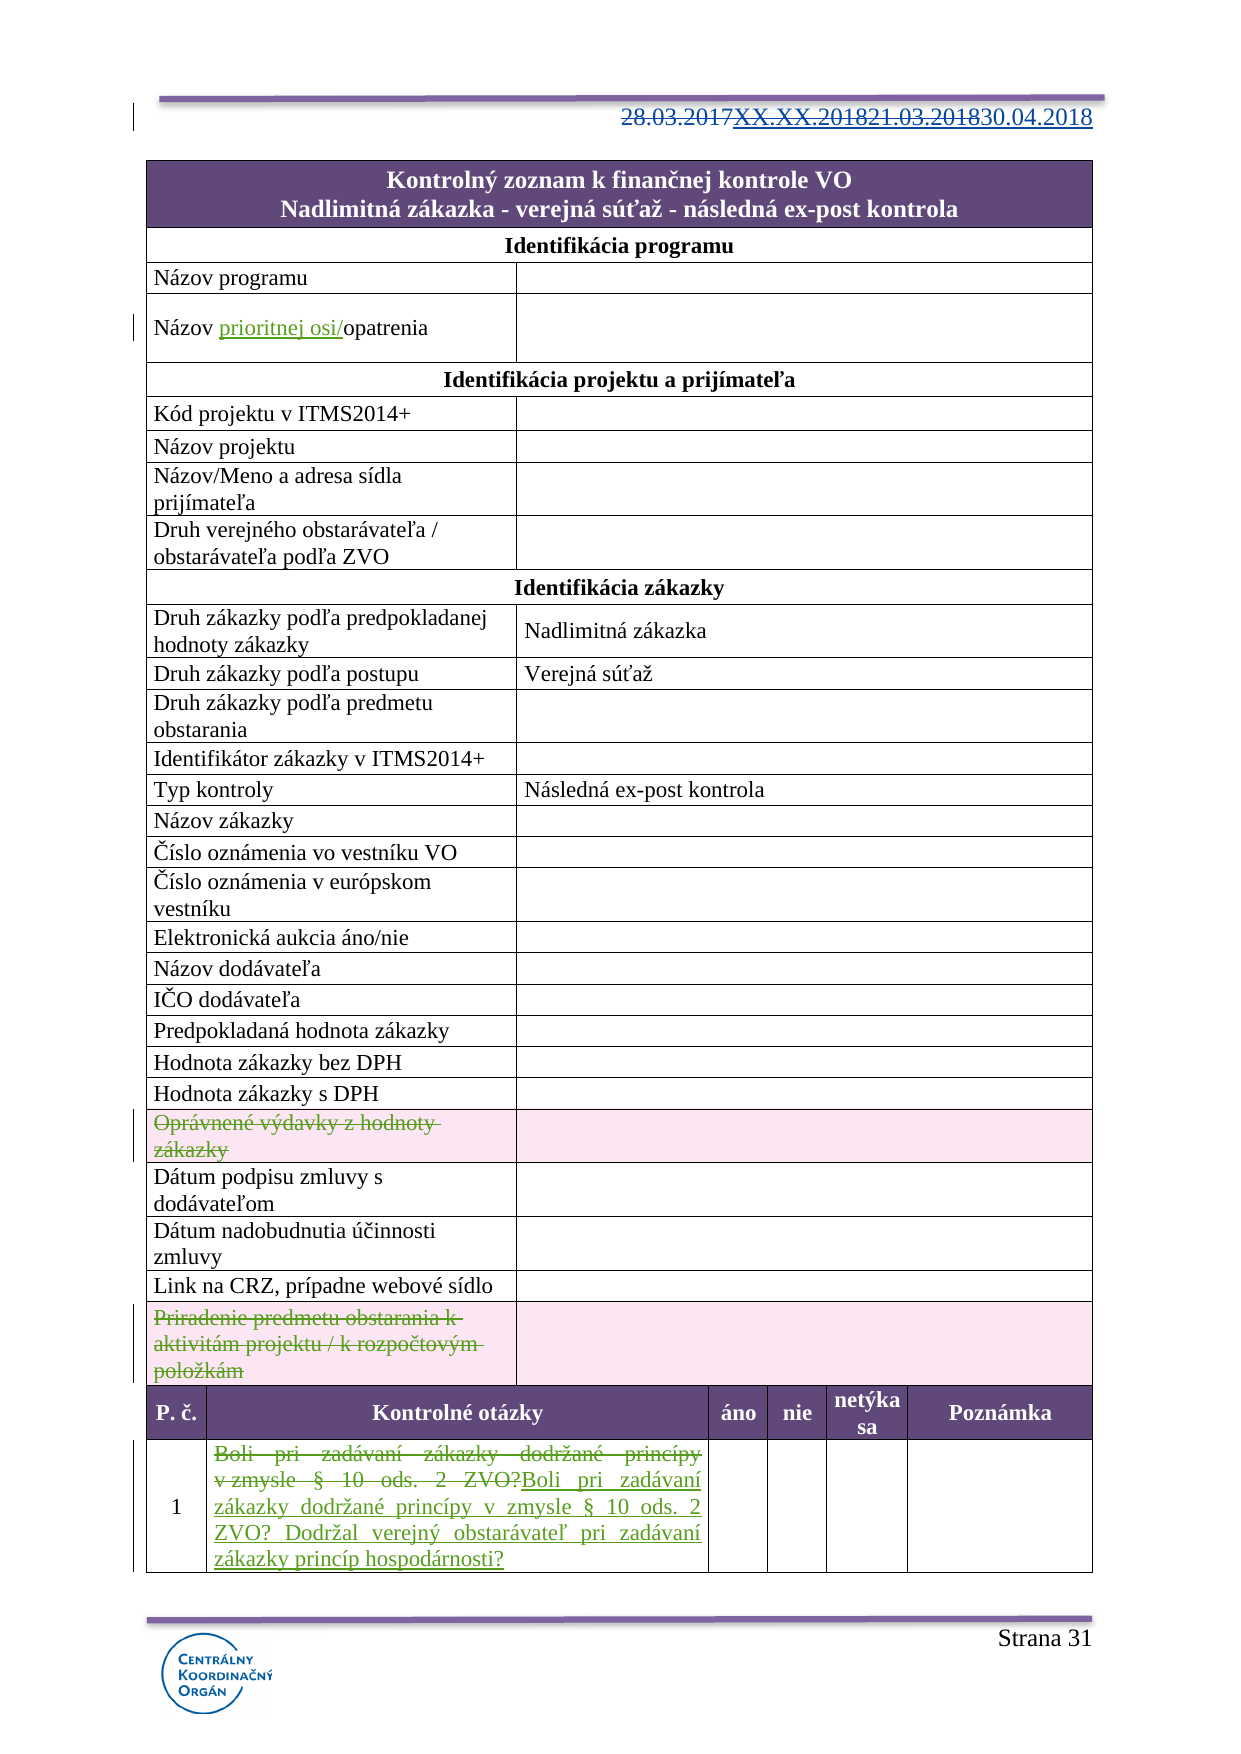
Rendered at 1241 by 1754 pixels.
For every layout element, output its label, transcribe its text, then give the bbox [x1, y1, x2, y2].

picture [159, 1631, 272, 1713]
table_cell [207, 1440, 708, 1572]
table_cell [517, 516, 1092, 569]
table_cell Druh zákazky podľa predpokladanej hodnoty zákazky [147, 605, 516, 657]
table_cell Hodnota zákazky bez DPH [147, 1047, 516, 1077]
table_cell Číslo oznámenia vo vestníku VO [147, 837, 516, 867]
table_cell [517, 868, 1092, 921]
table_cell [517, 806, 1092, 836]
table_cell Kód projektu v ITMS2014+ [147, 397, 516, 430]
table_cell Identifikácia projektu a prijímateľa [147, 363, 1092, 396]
table_cell [827, 1440, 907, 1572]
table_cell Druh zákazky podľa postupu [147, 658, 516, 688]
table_cell Hodnota zákazky s DPH [147, 1078, 516, 1108]
table_cell [517, 922, 1092, 952]
table_cell nie [768, 1386, 826, 1439]
table_cell P. č. [147, 1386, 206, 1439]
table_cell Elektronická aukcia áno/nie [147, 922, 516, 952]
table_cell [517, 837, 1092, 867]
table_cell [517, 743, 1092, 773]
table_cell Typ kontroly [147, 775, 516, 805]
table_cell Názov dodávateľa [147, 953, 516, 983]
table_cell Názov opatrenia [147, 294, 516, 362]
table_cell Kontrolné otázky [207, 1386, 708, 1439]
table_cell Link na CRZ, prípadne webové sídlo [147, 1271, 516, 1301]
table_cell Predpokladaná hodnota zákazky [147, 1016, 516, 1046]
table_cell Názov/Meno a adresa sídla prijímateľa [147, 463, 516, 515]
table_cell Dátum nadobudnutia účinnosti zmluvy [147, 1217, 516, 1270]
table_cell 1 [147, 1440, 206, 1572]
table_cell [517, 690, 1092, 742]
table_cell [517, 294, 1092, 362]
table_cell Nadlimitná zákazka [517, 605, 1092, 657]
table_cell Identifikácia programu [147, 228, 1092, 262]
table_cell IČO dodávateľa [147, 985, 516, 1015]
table_cell Názov zákazky [147, 806, 516, 836]
table_cell Názov programu [147, 263, 516, 293]
table_cell [517, 1163, 1092, 1216]
table_cell [517, 1016, 1092, 1046]
table_cell [517, 1078, 1092, 1108]
table_cell Druh zákazky podľa predmetu obstarania [147, 690, 516, 742]
table_cell Číslo oznámenia v európskom vestníku [147, 868, 516, 921]
table_cell [517, 397, 1092, 430]
table_cell [517, 463, 1092, 515]
table_cell áno [709, 1386, 767, 1439]
table_cell Identifikátor zákazky v ITMS2014+ [147, 743, 516, 773]
table_cell Identifikácia zákazky [147, 570, 1092, 603]
table_cell [908, 1440, 1092, 1572]
table_cell netýka sa [827, 1386, 907, 1439]
table_cell Následná ex-post kontrola [517, 775, 1092, 805]
table_cell Verejná súťaž [517, 658, 1092, 688]
table_cell [517, 1047, 1092, 1077]
table_cell Dátum podpisu zmluvy s dodávateľom [147, 1163, 516, 1216]
table_cell [517, 985, 1092, 1015]
table_header Kontrolný zoznam k finančnej kontrole VO Nadlimitná zákazka - verejná súťaž - následná ex-post kontrola [147, 161, 1092, 227]
table_cell [517, 1271, 1092, 1301]
table_cell [517, 953, 1092, 983]
table_cell [768, 1440, 826, 1572]
table_cell Druh verejného obstarávateľa / obstarávateľa podľa ZVO [147, 516, 516, 569]
table_cell [709, 1440, 767, 1572]
table_cell [517, 1217, 1092, 1270]
table_cell Poznámka [908, 1386, 1092, 1439]
table_cell [517, 263, 1092, 293]
table_cell [517, 431, 1092, 462]
table_cell Názov projektu [147, 431, 516, 462]
